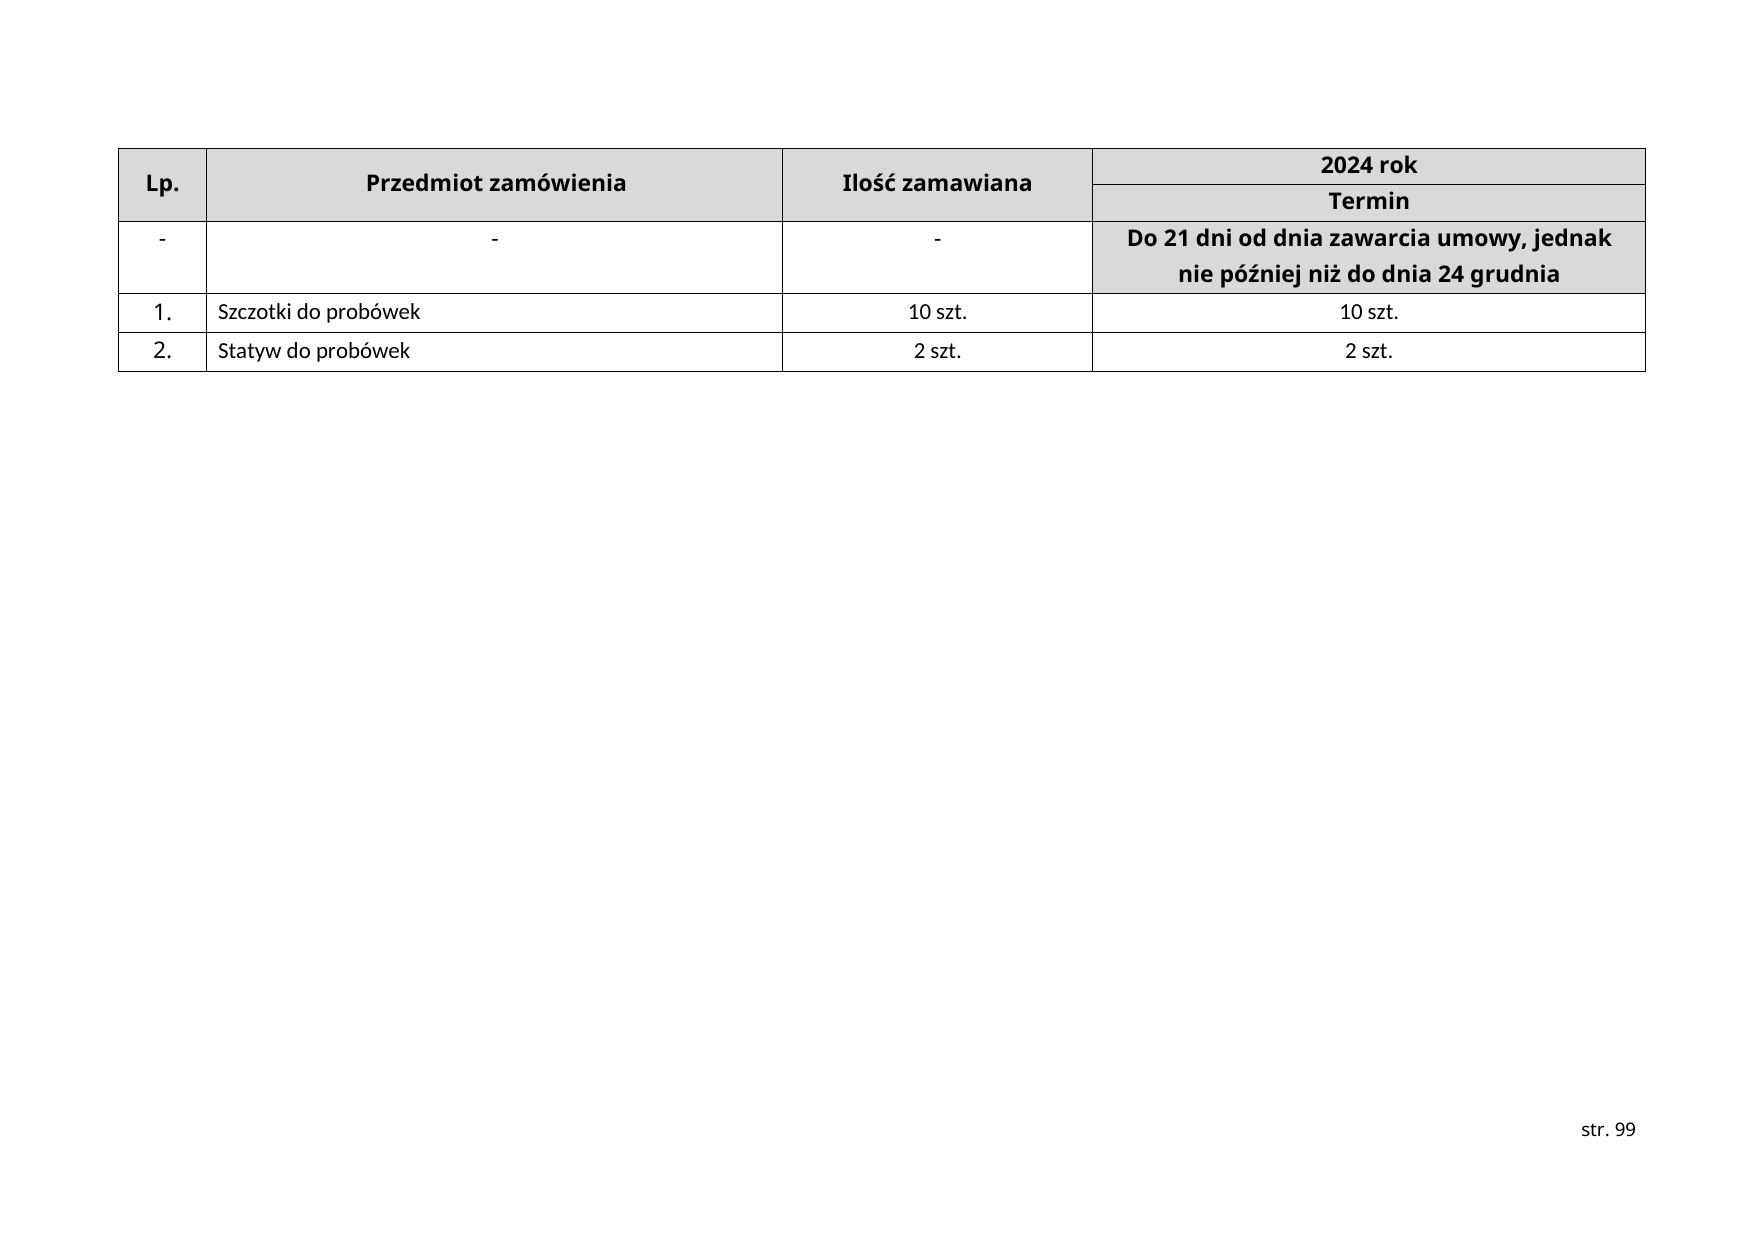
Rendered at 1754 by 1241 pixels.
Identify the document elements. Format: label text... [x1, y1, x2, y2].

table_header Ilość zamawiana [783, 149, 1092, 221]
table_cell - [207, 222, 782, 293]
table_cell 10 szt. [783, 294, 1092, 332]
table_cell 1. [119, 294, 206, 332]
table_header Przedmiot zamówienia [207, 149, 782, 221]
table_cell 10 szt. [1093, 294, 1645, 332]
table_cell Szczotki do probówek [207, 294, 782, 332]
table_cell Termin [1093, 185, 1645, 221]
table_cell 2 szt. [783, 333, 1092, 371]
table_cell 2. [119, 333, 206, 371]
table_cell Statyw do probówek [207, 333, 782, 371]
table_header 2024 rok [1093, 149, 1645, 184]
table_cell - [119, 222, 206, 293]
table_header Lp. [119, 149, 206, 221]
table_cell Do 21 dni od dnia zawarcia umowy, jednak nie później niż do dnia 24 grudnia [1093, 222, 1645, 293]
table_cell - [783, 222, 1092, 293]
table_cell 2 szt. [1093, 333, 1645, 371]
